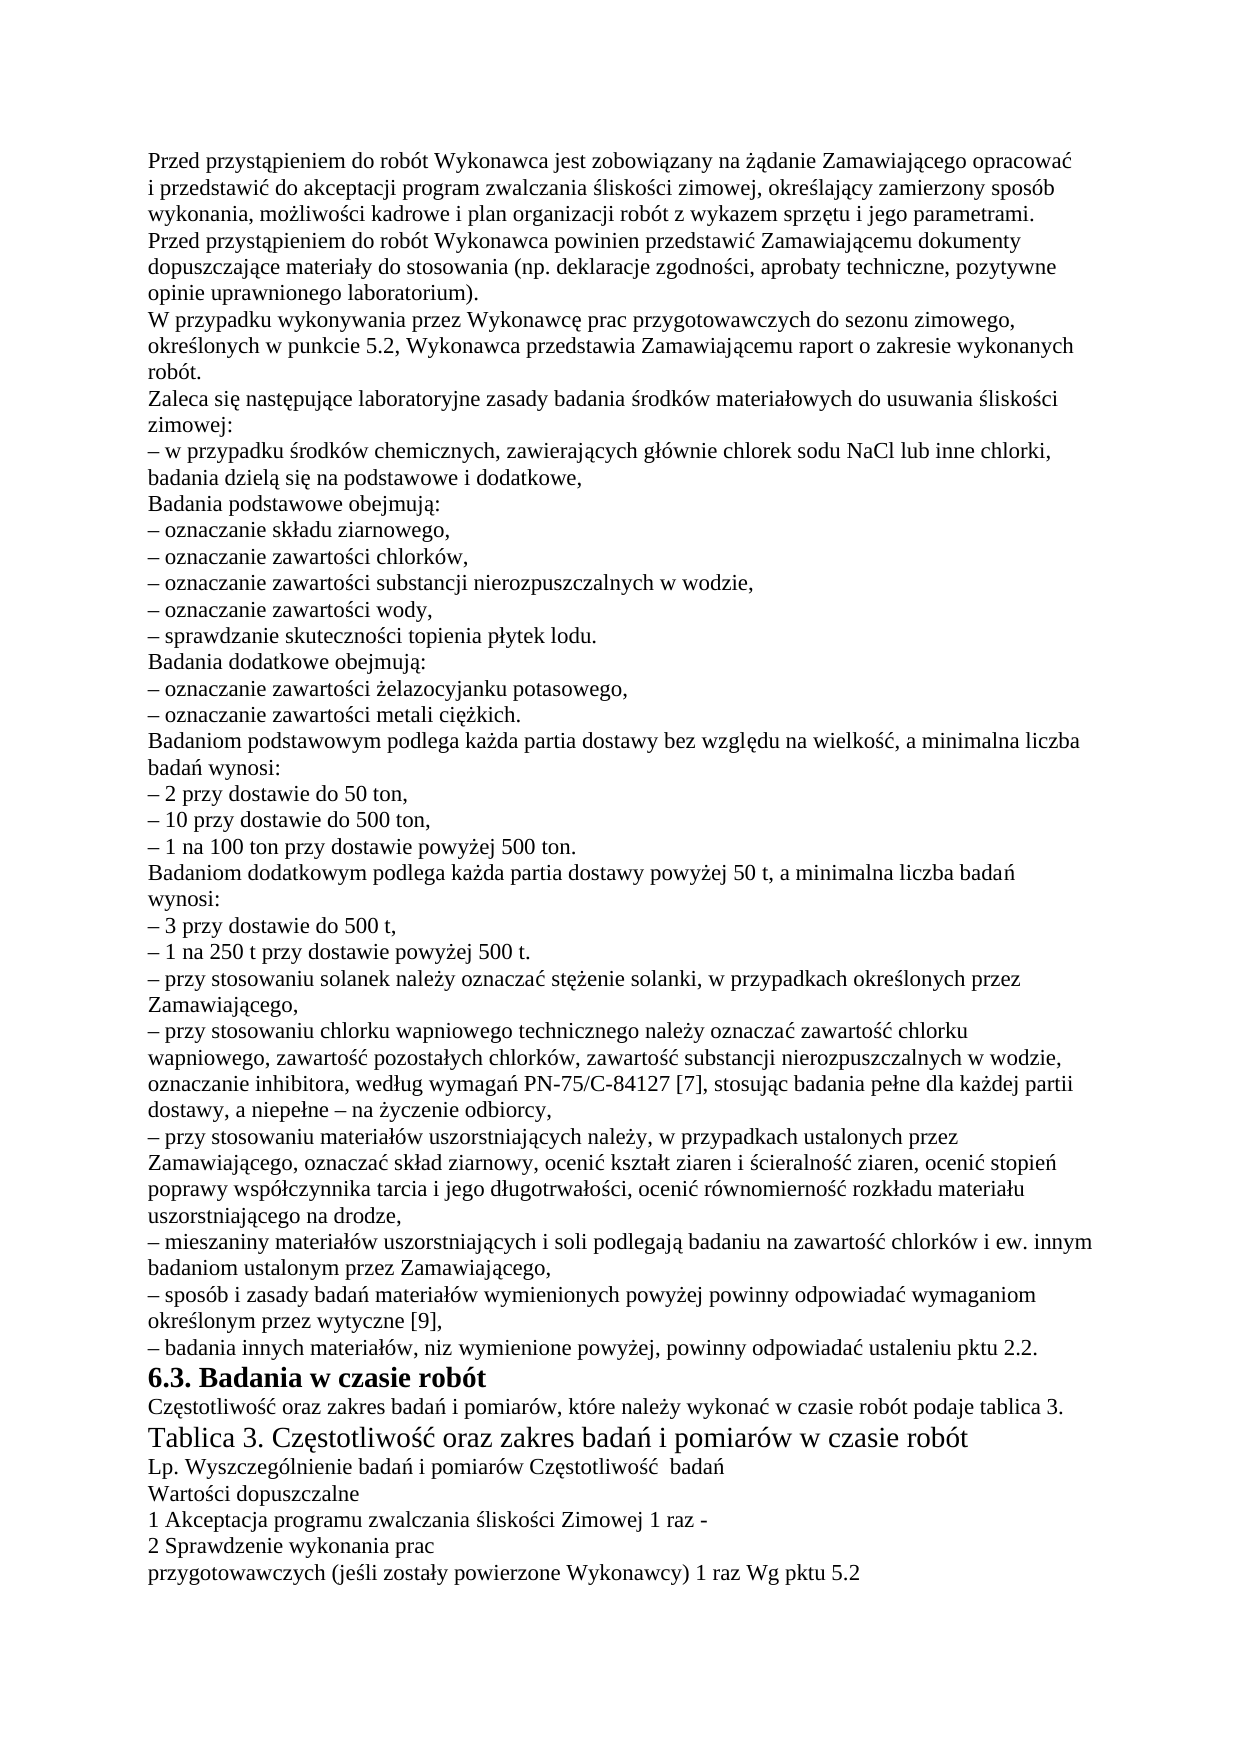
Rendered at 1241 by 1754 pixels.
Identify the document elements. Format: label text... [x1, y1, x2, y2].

text Badaniom dodatkowym podlega każda partia dostawy powyżej 50 t, a minimalna liczba badań wynosi: [148, 859, 1093, 912]
text Lp. Wyszczególnienie badań i pomiarów Częstotliwość badań [148, 1453, 1093, 1480]
text Zamawiającego, [148, 991, 1093, 1017]
text Częstotliwość oraz zakres badań i pomiarów, które należy wykonać w czasie robót podaje tablica 3. [148, 1393, 1093, 1420]
text Badania dodatkowe obejmują: [148, 648, 1093, 675]
text – oznaczanie zawartości metali ciężkich. [148, 701, 1093, 727]
text Wartości dopuszczalne [148, 1480, 1093, 1506]
text i przedstawić do akceptacji program zwalczania śliskości zimowej, określający zamierzony sposób [148, 174, 1093, 200]
text określonym przez wytyczne [9], [148, 1307, 1093, 1333]
text – przy stosowaniu chlorku wapniowego technicznego należy oznaczać zawartość chlorku wapniowego, zawartość pozostałych chlorków, zawartość substancji nierozpuszczalnych w wodzie, oznaczanie inhibitora, według wymagań PN-75/C-84127 [7], stosując badania pełne dla każdej partii dostawy, a niepełne – na życzenie odbiorcy, [148, 1017, 1093, 1123]
text – 1 na 250 t przy dostawie powyżej 500 t. [148, 938, 1093, 964]
text – oznaczanie zawartości chlorków, [148, 543, 1093, 569]
text Zaleca się następujące laboratoryjne zasady badania środków materiałowych do usuwania śliskości [148, 385, 1093, 411]
text – sprawdzanie skuteczności topienia płytek lodu. [148, 622, 1093, 648]
text określonych w punkcie 5.2, Wykonawca przedstawia Zamawiającemu raport o zakresie wykonanych robót. [148, 332, 1093, 385]
text 6.3. Badania w czasie robót [148, 1360, 1093, 1393]
text – oznaczanie zawartości żelazocyjanku potasowego, [148, 675, 1093, 701]
text – oznaczanie zawartości substancji nierozpuszczalnych w wodzie, [148, 569, 1093, 596]
text – 2 przy dostawie do 50 ton, [148, 780, 1093, 806]
text badań wynosi: [148, 754, 1093, 780]
text Badania podstawowe obejmują: [148, 490, 1093, 517]
text wykonania, możliwości kadrowe i plan organizacji robót z wykazem sprzętu i jego parametrami. [148, 200, 1093, 227]
text – 10 przy dostawie do 500 ton, [148, 806, 1093, 833]
text – przy stosowaniu solanek należy oznaczać stężenie solanki, w przypadkach określonych przez [148, 964, 1093, 991]
text Przed przystąpieniem do robót Wykonawca powinien przedstawić Zamawiającemu dokumenty [148, 227, 1093, 253]
text – sposób i zasady badań materiałów wymienionych powyżej powinny odpowiadać wymaganiom [148, 1281, 1093, 1307]
text – przy stosowaniu materiałów uszorstniających należy, w przypadkach ustalonych przez Zamawiającego, oznaczać skład ziarnowy, ocenić kształt ziaren i ścieralność ziaren, ocenić stopień poprawy współczynnika tarcia i jego długotrwałości, ocenić równomierność rozkładu materiału uszorstniającego na drodze, [148, 1123, 1093, 1228]
text W przypadku wykonywania przez Wykonawcę prac przygotowawczych do sezonu zimowego, [148, 306, 1093, 332]
text przygotowawczych (jeśli zostały powierzone Wykonawcy) 1 raz Wg pktu 5.2 [148, 1559, 1093, 1585]
text Przed przystąpieniem do robót Wykonawca jest zobowiązany na żądanie Zamawiającego opracować [148, 148, 1093, 174]
text – 3 przy dostawie do 500 t, [148, 912, 1093, 938]
text zimowej: [148, 411, 1093, 437]
text – mieszaniny materiałów uszorstniających i soli podlegają badaniu na zawartość chlorków i ew. innym badaniom ustalonym przez Zamawiającego, [148, 1228, 1093, 1281]
text 1 Akceptacja programu zwalczania śliskości Zimowej 1 raz - [148, 1506, 1093, 1532]
text – oznaczanie zawartości wody, [148, 596, 1093, 622]
text dopuszczające materiały do stosowania (np. deklaracje zgodności, aprobaty techniczne, pozytywne opinie uprawnionego laboratorium). [148, 253, 1093, 306]
text – badania innych materiałów, niz wymienione powyżej, powinny odpowiadać ustaleniu pktu 2.2. [148, 1333, 1093, 1360]
text – w przypadku środków chemicznych, zawierających głównie chlorek sodu NaCl lub inne chlorki, badania dzielą się na podstawowe i dodatkowe, [148, 437, 1093, 490]
text 2 Sprawdzenie wykonania prac [148, 1532, 1093, 1559]
text Badaniom podstawowym podlega każda partia dostawy bez względu na wielkość, a minimalna liczba [148, 727, 1093, 754]
text – 1 na 100 ton przy dostawie powyżej 500 ton. [148, 833, 1093, 859]
text Tablica 3. Częstotliwość oraz zakres badań i pomiarów w czasie robót [148, 1420, 1093, 1453]
text – oznaczanie składu ziarnowego, [148, 517, 1093, 543]
